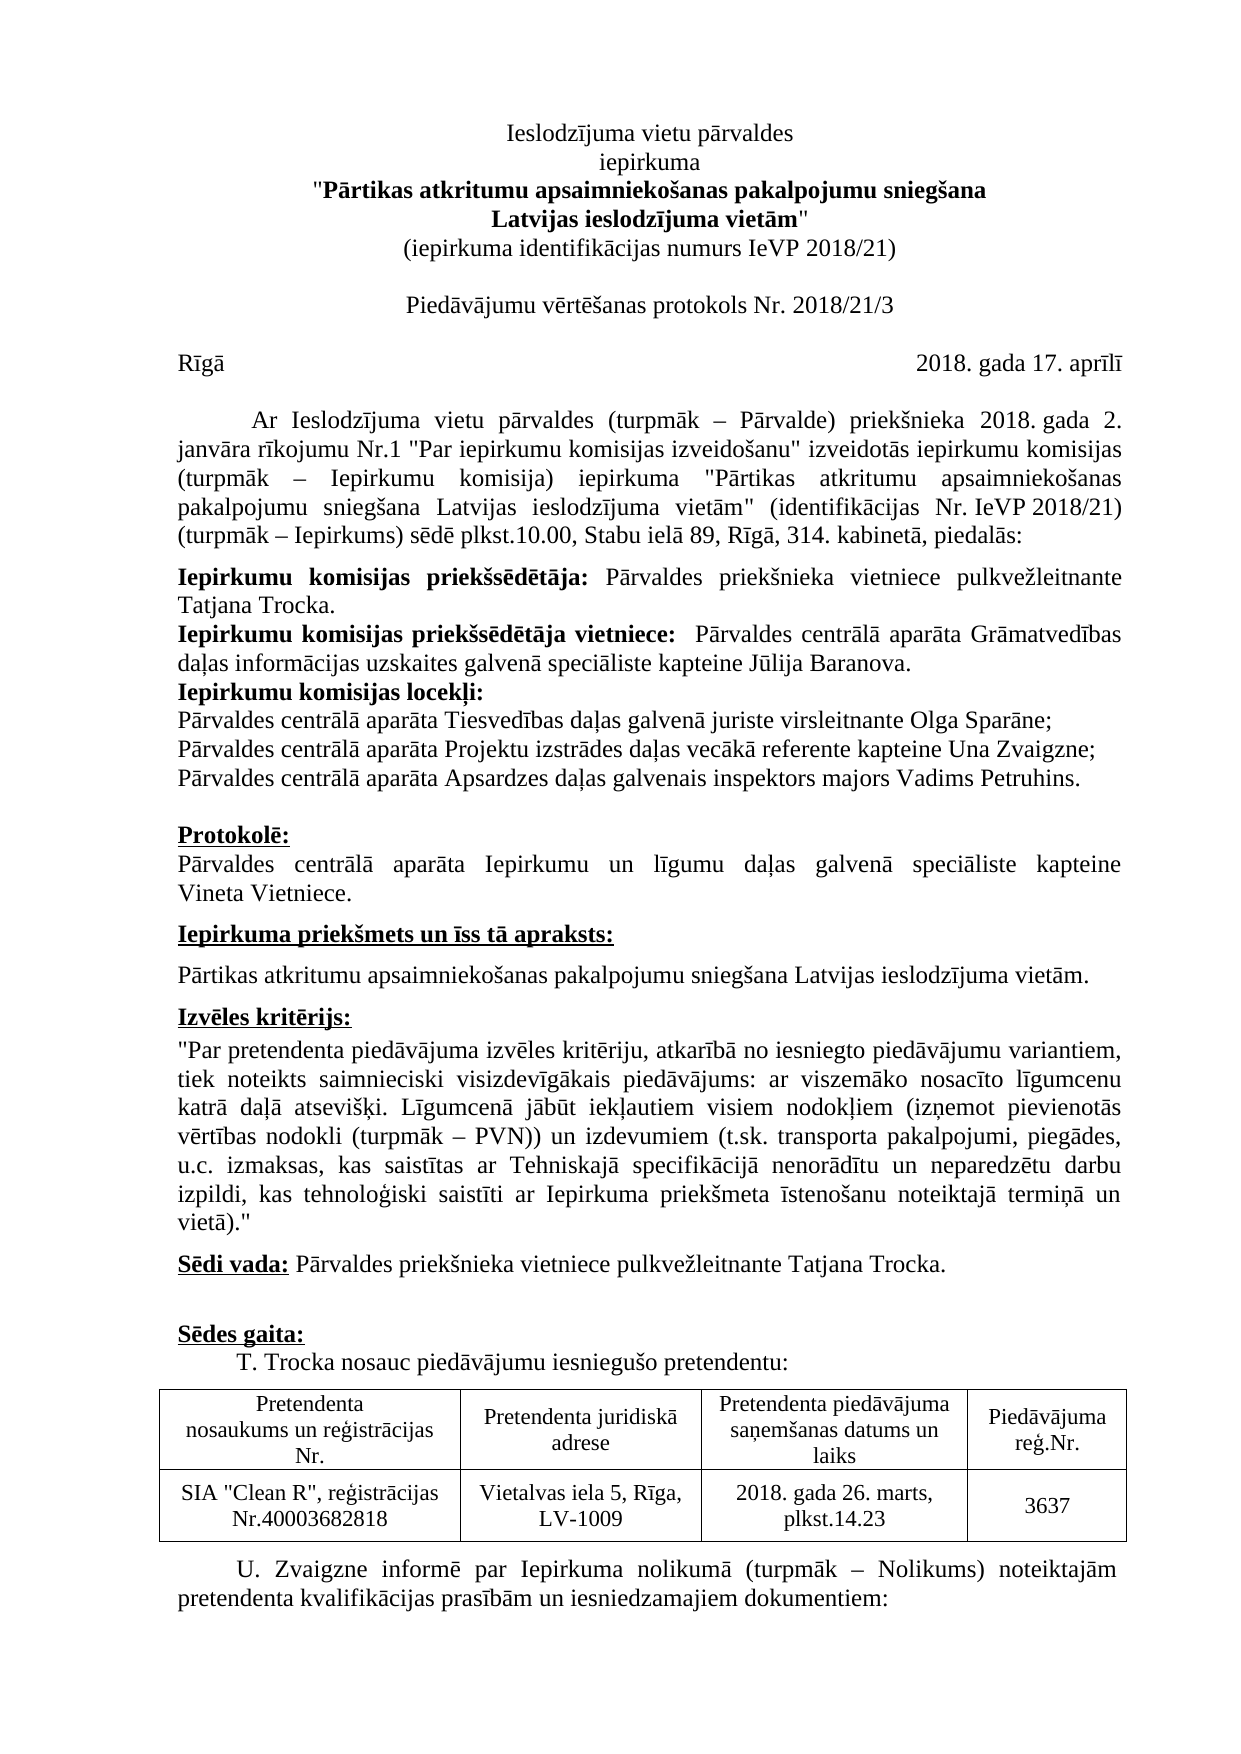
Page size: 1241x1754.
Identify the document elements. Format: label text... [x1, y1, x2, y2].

text "Par pretendenta piedāvājuma izvēles kritēriju, atkarībā no iesniegto piedāvājumu variantiem, tiek noteikts saimnieciski visizdevīgākais piedāvājums: ar viszemāko nosacīto līgumcenu katrā daļā atsevišķi. Līgumcenā jābūt iekļautiem visiem nodokļiem (izņemot pievienotās vērtības nodokli (turpmāk – PVN)) un izdevumiem (t.sk. transporta pakalpojumi, piegādes, u.c. izmaksas, kas saistītas ar Tehniskajā specifikācijā nenorādītu un neparedzētu darbu izpildi, kas tehnoloģiski saistīti ar Iepirkuma priekšmeta īstenošanu noteiktajā termiņā un vietā)." [177, 1035, 1122, 1236]
table_cell 2018. gada 26. marts, plkst.14.23 [702, 1470, 967, 1541]
text Pārvaldes centrālā aparāta Iepirkumu un līgumu daļas galvenā speciāliste kapteine Vineta Vietniece. [177, 849, 1122, 907]
text Ieslodzījuma vietu pārvaldes [177, 118, 1122, 147]
text Pārvaldes centrālā aparāta Projektu izstrādes daļas vecākā referente kapteine Una Zvaigzne; [177, 734, 1122, 763]
text Ar Ieslodzījuma vietu pārvaldes (turpmāk – Pārvalde) priekšnieka 2018. gada 2. janvāra rīkojumu Nr.1 "Par iepirkumu komisijas izveidošanu" izveidotās iepirkumu komisijas (turpmāk – Iepirkumu komisija) iepirkuma "Pārtikas atkritumu apsaimniekošanas pakalpojumu sniegšana Latvijas ieslodzījuma vietām" (identifikācijas Nr. IeVP 2018/21) (turpmāk – Iepirkums) sēdē plkst.10.00, Stabu ielā 89, Rīgā, 314. kabinetā, piedalās: [177, 406, 1122, 549]
table_header Pretendenta juridiskā adrese [461, 1390, 701, 1469]
text Iepirkuma priekšmets un īss tā apraksts: [177, 919, 1122, 948]
text "Pārtikas atkritumu apsaimniekošanas pakalpojumu sniegšana [177, 176, 1122, 204]
text Protokolē: [177, 821, 1118, 849]
text Latvijas ieslodzījuma vietām" [177, 204, 1122, 233]
text (iepirkuma identifikācijas numurs IeVP 2018/21) [177, 233, 1122, 262]
text Iepirkumu komisijas priekšsēdētāja: Pārvaldes priekšnieka vietniece pulkvežleitnante Tatjana Trocka. [177, 562, 1122, 619]
table_header Pretendenta piedāvājuma saņemšanas datums un laiks [702, 1390, 967, 1469]
table_cell Vietalvas iela 5, Rīga, LV-1009 [461, 1470, 701, 1541]
table_header Piedāvājuma reģ.Nr. [968, 1390, 1126, 1469]
text Sēdi vada: Pārvaldes priekšnieka vietniece pulkvežleitnante Tatjana Trocka. [177, 1249, 1122, 1277]
text Pārvaldes centrālā aparāta Tiesvedības daļas galvenā juriste virsleitnante Olga Sparāne; [177, 706, 1202, 734]
table_cell SIA "Clean R", reģistrācijas Nr.40003682818 [160, 1470, 460, 1541]
text Iepirkumu komisijas priekšsēdētāja vietniece: Pārvaldes centrālā aparāta Grāmatvedības daļas informācijas uzskaites galvenā speciāliste kapteine Jūlija Baranova. [177, 619, 1122, 677]
text Iepirkumu komisijas locekļi: [177, 677, 1122, 706]
text U. Zvaigzne informē par Iepirkuma nolikumā (turpmāk – Nolikums) noteiktajām pretendenta kvalifikācijas prasībām un iesniedzamajiem dokumentiem: [177, 1554, 1118, 1612]
table_header Pretendenta nosaukums un reģistrācijas Nr. [160, 1390, 460, 1469]
table_cell 3637 [968, 1470, 1126, 1541]
text Rīgā 2018. gada 17. aprīlī [177, 348, 1122, 377]
text Pārvaldes centrālā aparāta Apsardzes daļas galvenais inspektors majors Vadims Petruhins. [177, 763, 1122, 792]
text Piedāvājumu vērtēšanas Nr. 2018/21/3 [177, 291, 1122, 319]
text Izvēles kritērijs: [177, 1002, 1118, 1031]
text T. Trocka nosauc piedāvājumu iesniegušo pretendentu: [177, 1347, 1118, 1376]
text iepirkuma [177, 147, 1122, 176]
text Sēdes gaita: [177, 1319, 1118, 1347]
text Pārtikas atkritumu apsaimniekošanas pakalpojumu sniegšana Latvijas ieslodzījuma vietām. [177, 961, 1122, 989]
